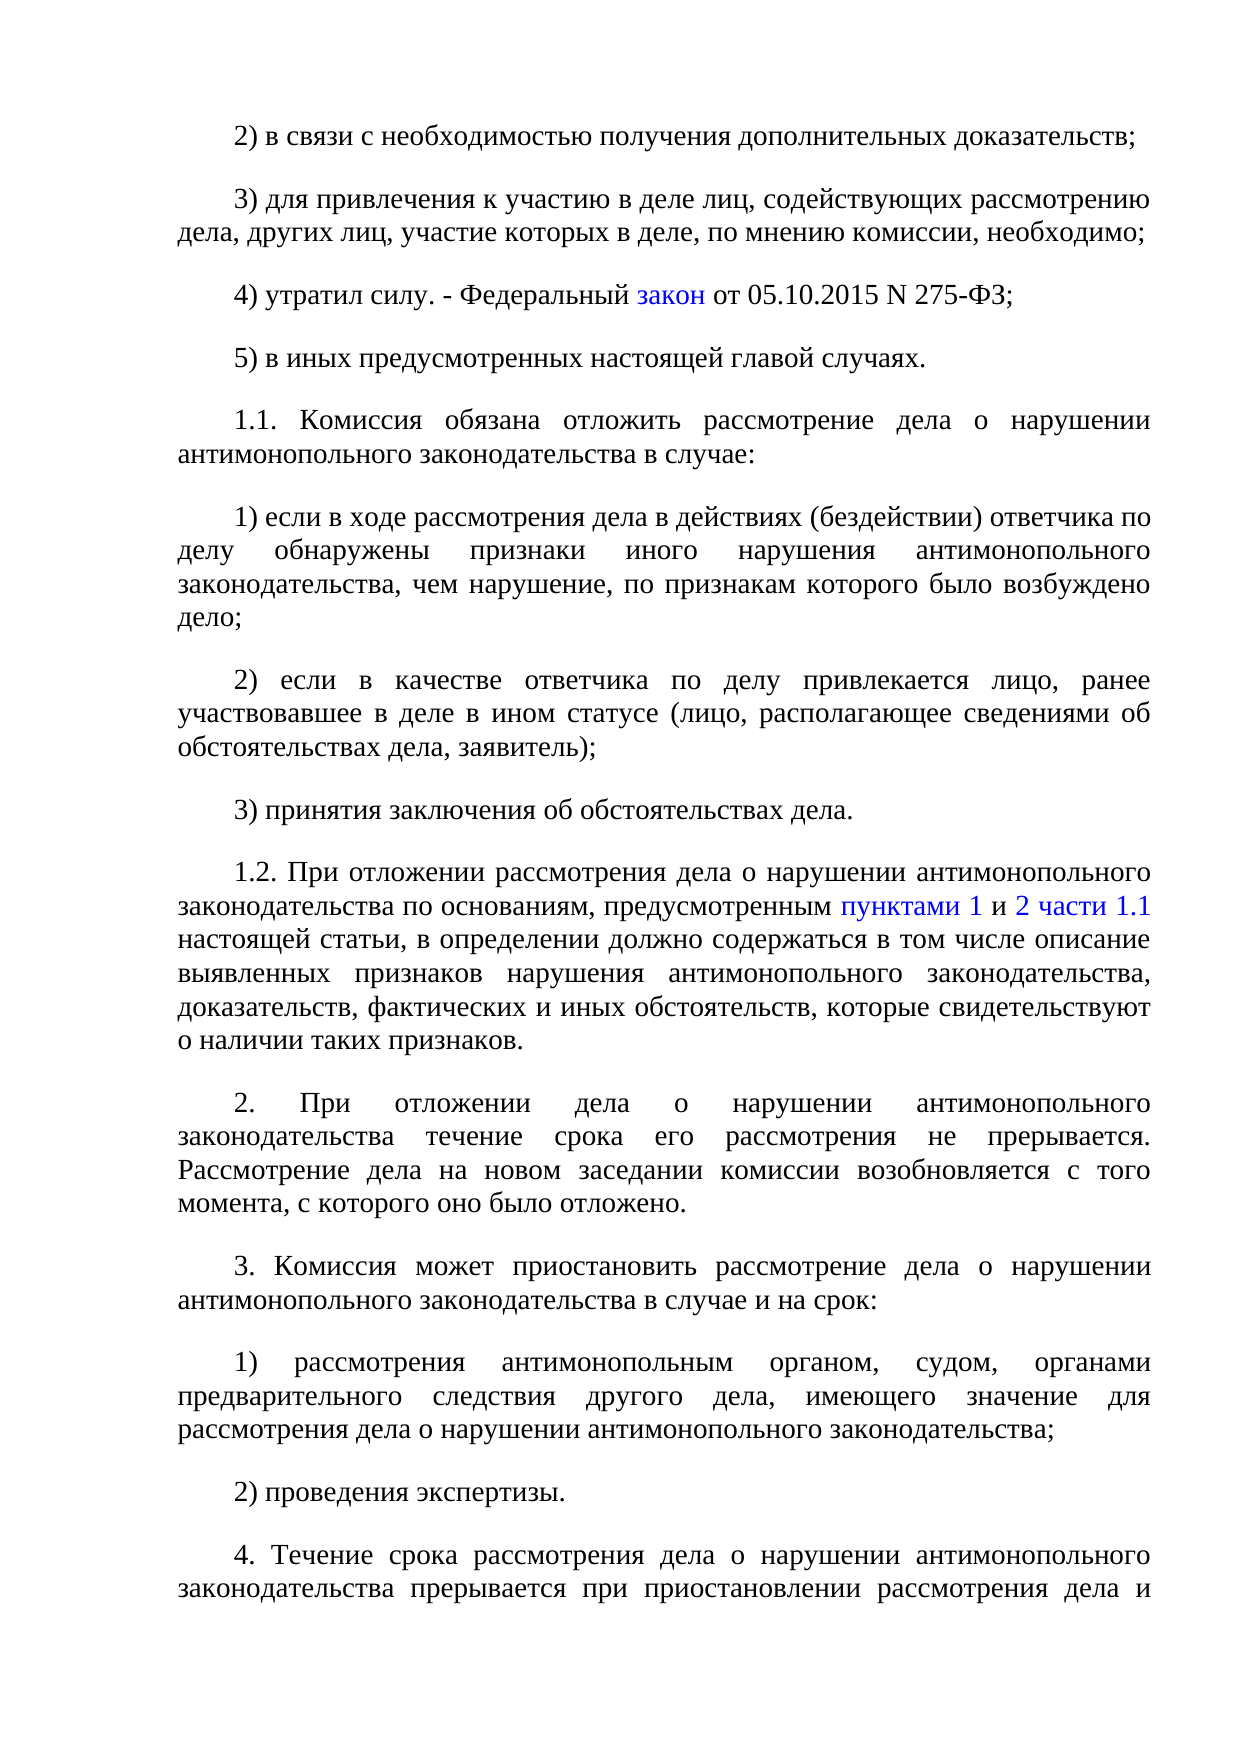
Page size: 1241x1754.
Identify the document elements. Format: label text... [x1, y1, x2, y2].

text 2. При отложении дела о нарушении антимонопольного законодательства течение срока его рассмотрения не прерывается. Рассмотрение дела на новом заседании комиссии возобновляется с того момента, с которого оно было отложено. [177, 1085, 1152, 1219]
text 2) в связи с необходимостью получения дополнительных доказательств; [177, 118, 1152, 152]
text 4) утратил силу. - Федеральный закон от 05.10.2015 N 275-ФЗ; [177, 277, 1152, 311]
text 5) в иных предусмотренных настоящей главой случаях. [177, 340, 1152, 373]
text 1.1. Комиссия обязана отложить рассмотрение дела о нарушении антимонопольного законодательства в случае: [177, 402, 1152, 469]
text 1.2. При отложении рассмотрения дела о нарушении антимонопольного законодательства по основаниям, предусмотренным пунктами 1 и 2 части 1.1 настоящей статьи, в определении должно содержаться в том числе описание выявленных признаков нарушения антимонопольного законодательства, доказательств, фактических и иных обстоятельств, которые свидетельствуют о наличии таких признаков. [177, 854, 1152, 1056]
text 1) если в ходе рассмотрения дела в действиях (бездействии) ответчика по делу обнаружены признаки иного нарушения антимонопольного законодательства, чем нарушение, по признакам которого было возбуждено дело; [177, 499, 1152, 633]
text 3) принятия заключения об обстоятельствах дела. [177, 792, 1152, 825]
text 2) если в качестве ответчика по делу привлекается лицо, ранее участвовавшее в деле в ином статусе (лицо, располагающее сведениями об обстоятельствах дела, заявитель); [177, 662, 1152, 763]
text 1) рассмотрения антимонопольным органом, судом, органами предварительного следствия другого дела, имеющего значение для рассмотрения дела о нарушении антимонопольного законодательства; [177, 1344, 1152, 1445]
text 3) для привлечения к участию в деле лиц, содействующих рассмотрению дела, других лиц, участие которых в деле, по мнению комиссии, необходимо; [177, 181, 1152, 248]
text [177, 1537, 1152, 1604]
text 3. Комиссия может приостановить рассмотрение дела о нарушении антимонопольного законодательства в случае и на срок: [177, 1248, 1152, 1315]
text 2) проведения экспертизы. [177, 1474, 1152, 1508]
